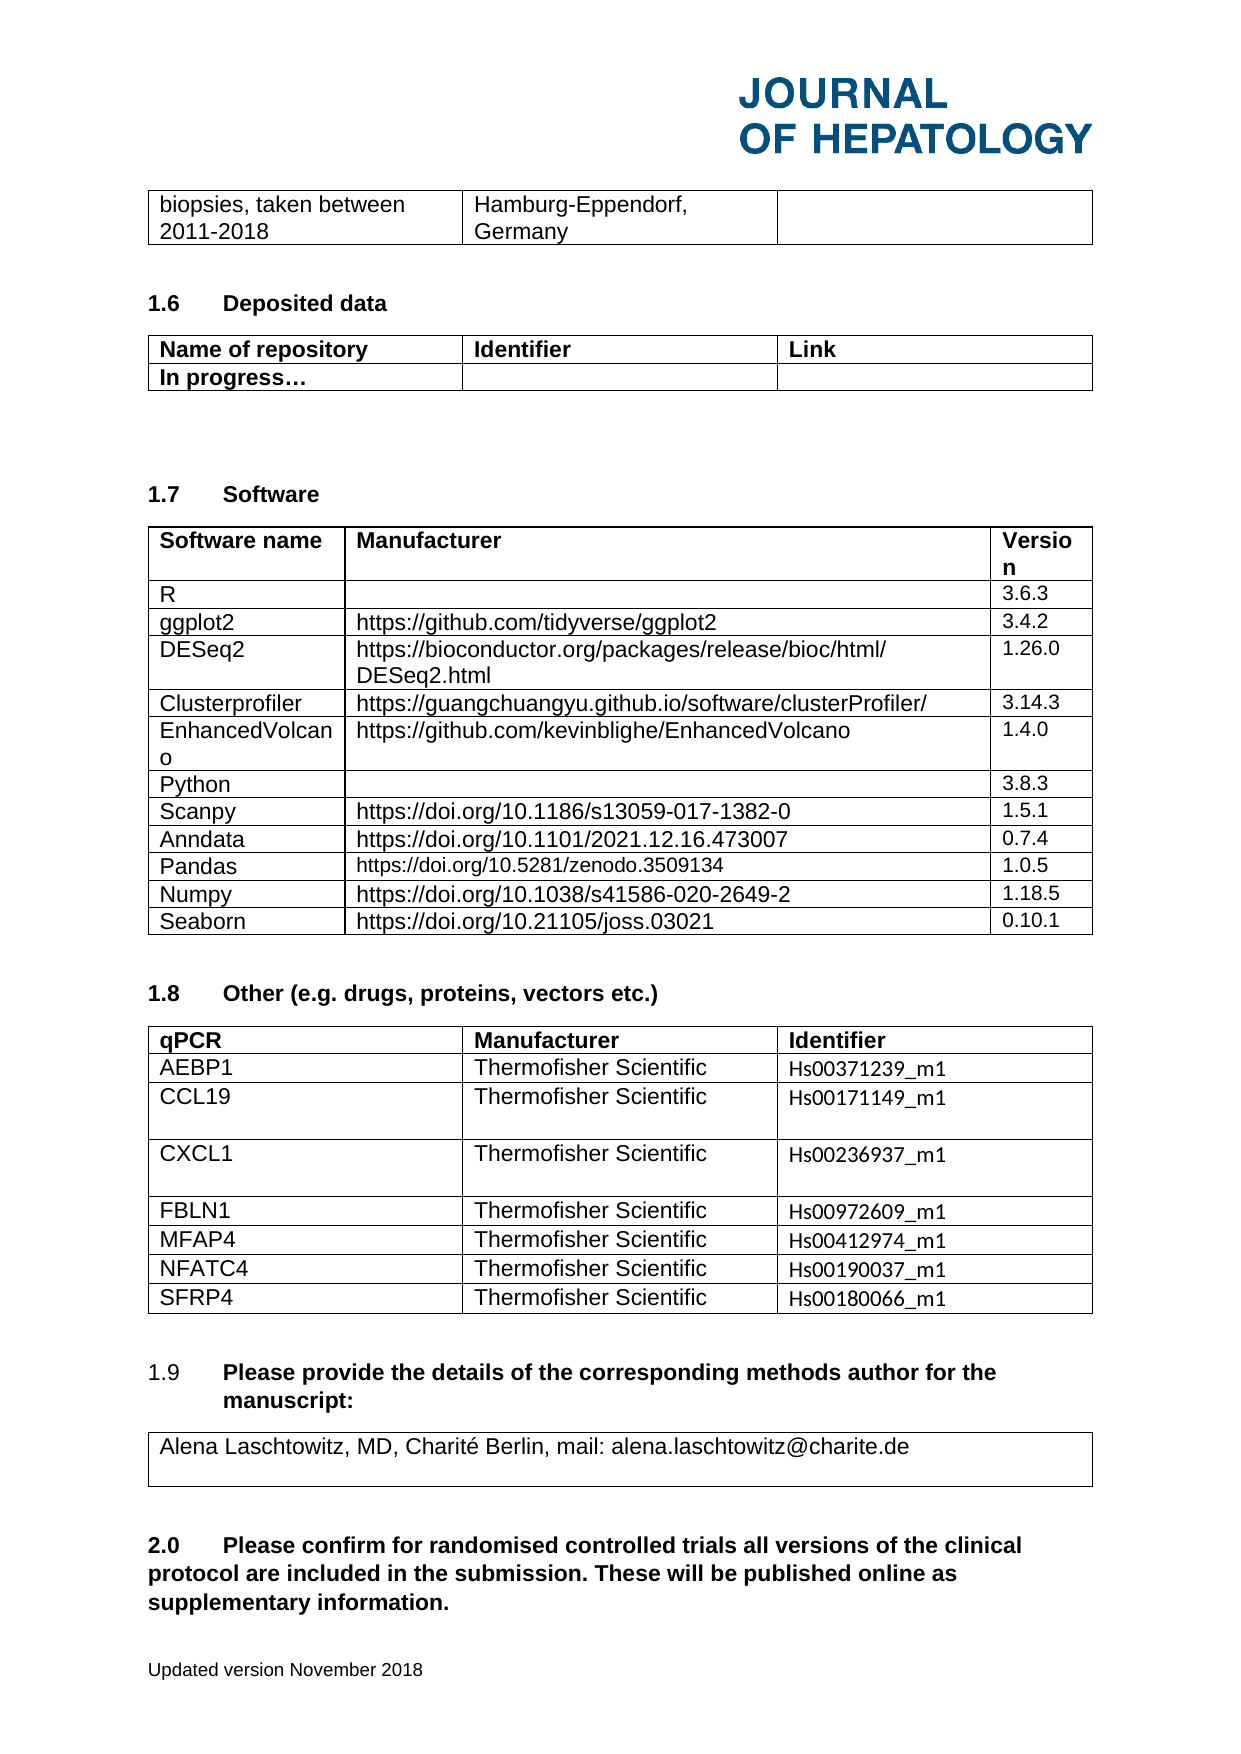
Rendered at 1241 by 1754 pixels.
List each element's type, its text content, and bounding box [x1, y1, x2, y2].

table_cell R [149, 581, 344, 608]
table_header qPCR [149, 1027, 462, 1053]
table_cell Liver samples, needle biopsies, taken between 2011-2018 [149, 191, 462, 244]
table_cell University Medical Center Hamburg-Eppendorf, Germany [463, 191, 777, 244]
table_cell 1.0.5 [991, 853, 1092, 879]
table_cell https://doi.org/10.1038/s41586-020-2649-2 [346, 881, 990, 907]
table_header Name of repository [149, 336, 462, 363]
table_cell AEBP1 [149, 1054, 462, 1082]
table_cell CXCL1 [149, 1140, 462, 1196]
table_cell Hs00412974_m1 [778, 1226, 1092, 1254]
table_cell DESeq2 [149, 636, 344, 689]
table_cell N/A [778, 191, 1092, 244]
table_cell SFRP4 [149, 1284, 462, 1312]
table_cell 1.4.0 [991, 717, 1092, 770]
table_cell https://guangchuangyu.github.io/software/clusterProfiler/ [346, 690, 990, 716]
table_header Software name [149, 528, 344, 580]
table_cell Clusterprofiler [149, 690, 344, 716]
table_cell MFAP4 [149, 1226, 462, 1254]
table_cell Thermofisher Scientific [463, 1284, 777, 1312]
table_cell Numpy [149, 881, 344, 907]
table_cell https://doi.org/10.5281/zenodo.3509134 [346, 853, 990, 879]
table_header Identifier [463, 336, 777, 363]
table_cell [463, 364, 777, 390]
list Other (e.g. drugs, proteins, vectors etc.) [148, 980, 1093, 1007]
table_cell 3.4.2 [991, 609, 1092, 635]
table_cell Anndata [149, 826, 344, 852]
table_cell 1.26.0 [991, 636, 1092, 689]
table_header Link [778, 336, 1092, 363]
table_cell https://bioconductor.org/packages/release/bioc/html/DESeq2.html [346, 636, 990, 689]
table_cell ggplot2 [149, 609, 344, 635]
table_cell Scanpy [149, 798, 344, 825]
text 2.0 Please confirm for randomised controlled trials all versions of the clinical protocol are included in the submission. These will be published online as supplementary information. [148, 1532, 1093, 1615]
table_cell FBLN1 [149, 1197, 462, 1225]
table_cell EnhancedVolcano [149, 717, 344, 770]
table_cell [346, 581, 990, 608]
table_header Manufacturer [463, 1027, 777, 1053]
list Deposited data [148, 290, 1093, 317]
table_cell Hs00371239_m1 [778, 1054, 1092, 1082]
table_cell Hs00190037_m1 [778, 1255, 1092, 1283]
table_cell [778, 364, 1092, 390]
table_cell 3.8.3 [991, 771, 1092, 797]
table_cell In progress… [149, 364, 462, 390]
table_cell https://doi.org/10.1186/s13059-017-1382-0 [346, 798, 990, 825]
table_cell CCL19 [149, 1083, 462, 1139]
table_cell Thermofisher Scientific [463, 1140, 777, 1196]
list Please provide the details of the corresponding methods author for the manuscript: [148, 1358, 1093, 1413]
table_header Version [991, 528, 1092, 580]
table_cell [346, 771, 990, 797]
table_cell 0.7.4 [991, 826, 1092, 852]
table_cell https://github.com/kevinblighe/EnhancedVolcano [346, 717, 990, 770]
table_cell Thermofisher Scientific [463, 1197, 777, 1225]
table_cell Python [149, 771, 344, 797]
table_cell Pandas [149, 853, 344, 879]
table_cell Thermofisher Scientific [463, 1054, 777, 1082]
list Software [148, 481, 1093, 508]
table_cell Hs00180066_m1 [778, 1284, 1092, 1312]
table_cell 0.10.1 [991, 908, 1092, 934]
table_cell 3.14.3 [991, 690, 1092, 716]
table_cell 1.18.5 [991, 881, 1092, 907]
table_cell Thermofisher Scientific [463, 1083, 777, 1139]
table_header Alena Laschtowitz, MD, Charité Berlin, mail: alena.laschtowitz@charite.de [149, 1433, 1092, 1486]
table_cell 1.5.1 [991, 798, 1092, 825]
table_cell Hs00972609_m1 [778, 1197, 1092, 1225]
table_cell https://github.com/tidyverse/ggplot2 [346, 609, 990, 635]
picture [738, 73, 1093, 163]
table_cell https://doi.org/10.1101/2021.12.16.473007 [346, 826, 990, 852]
table_cell Hs00171149_m1 [778, 1083, 1092, 1139]
table_cell Hs00236937_m1 [778, 1140, 1092, 1196]
table_cell Thermofisher Scientific [463, 1226, 777, 1254]
table_cell Thermofisher Scientific [463, 1255, 777, 1283]
table_cell 3.6.3 [991, 581, 1092, 608]
table_header Identifier [778, 1027, 1092, 1053]
table_header Manufacturer [346, 528, 990, 580]
table_cell NFATC4 [149, 1255, 462, 1283]
table_cell Seaborn [149, 908, 344, 934]
table_cell https://doi.org/10.21105/joss.03021 [346, 908, 990, 934]
